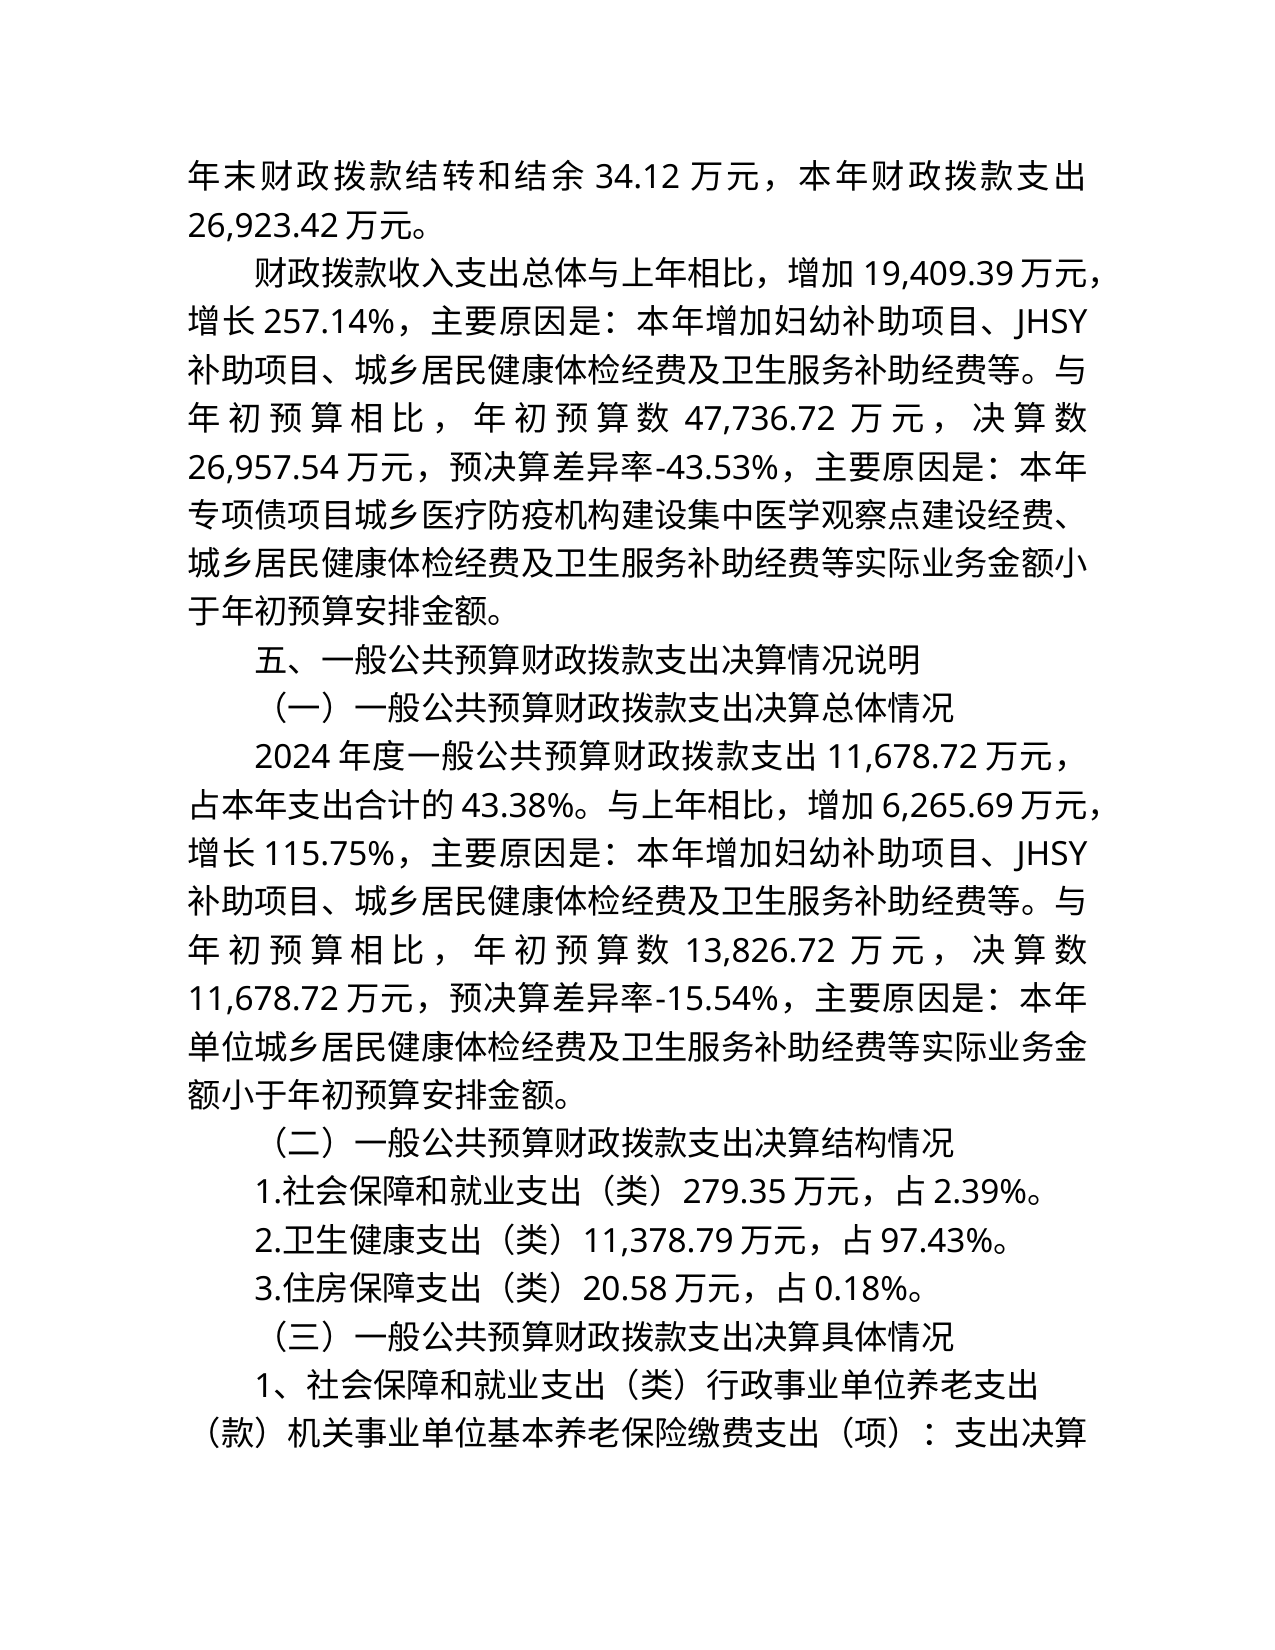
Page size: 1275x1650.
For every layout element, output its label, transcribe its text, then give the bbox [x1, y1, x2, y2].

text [187, 1359, 1087, 1455]
text （三）一般公共预算财政拨款支出决算具体情况 [187, 1310, 1087, 1359]
text 财政拨款收入支出总体与上年相比，增加19,409.39万元，增长257.14%，主要原因是：本年增加妇幼补助项目、JHSY补助项目、城乡居民健康体检经费及卫生服务补助经费等。与年初预算相比，年初预算数47,736.72万元，决算数26,957.54万元，预决算差异率-43.53%，主要原因是：本年专项债项目城乡医疗防疫机构建设集中医学观察点建设经费、城乡居民健康体检经费及卫生服务补助经费等实际业务金额小于年初预算安排金额。 [187, 247, 1087, 633]
text 1.社会保障和就业支出（类）279.35万元，占2.39%。 [187, 1165, 1087, 1213]
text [187, 150, 1087, 247]
text 2.卫生健康支出（类）11,378.79万元，占97.43%。 [187, 1213, 1087, 1262]
text 五、一般公共预算财政拨款支出决算情况说明 [187, 633, 1087, 682]
text （二）一般公共预算财政拨款支出决算结构情况 [187, 1117, 1087, 1165]
text 3.住房保障支出（类）20.58万元，占0.18%。 [187, 1262, 1087, 1310]
text 2024年度一般公共预算财政拨款支出11,678.72万元，占本年支出合计的43.38%。与上年相比，增加6,265.69万元，增长115.75%，主要原因是：本年增加妇幼补助项目、JHSY补助项目、城乡居民健康体检经费及卫生服务补助经费等。与年初预算相比，年初预算数13,826.72万元，决算数11,678.72万元，预决算差异率-15.54%，主要原因是：本年单位城乡居民健康体检经费及卫生服务补助经费等实际业务金额小于年初预算安排金额。 [187, 730, 1087, 1117]
text （一）一般公共预算财政拨款支出决算总体情况 [187, 682, 1087, 730]
